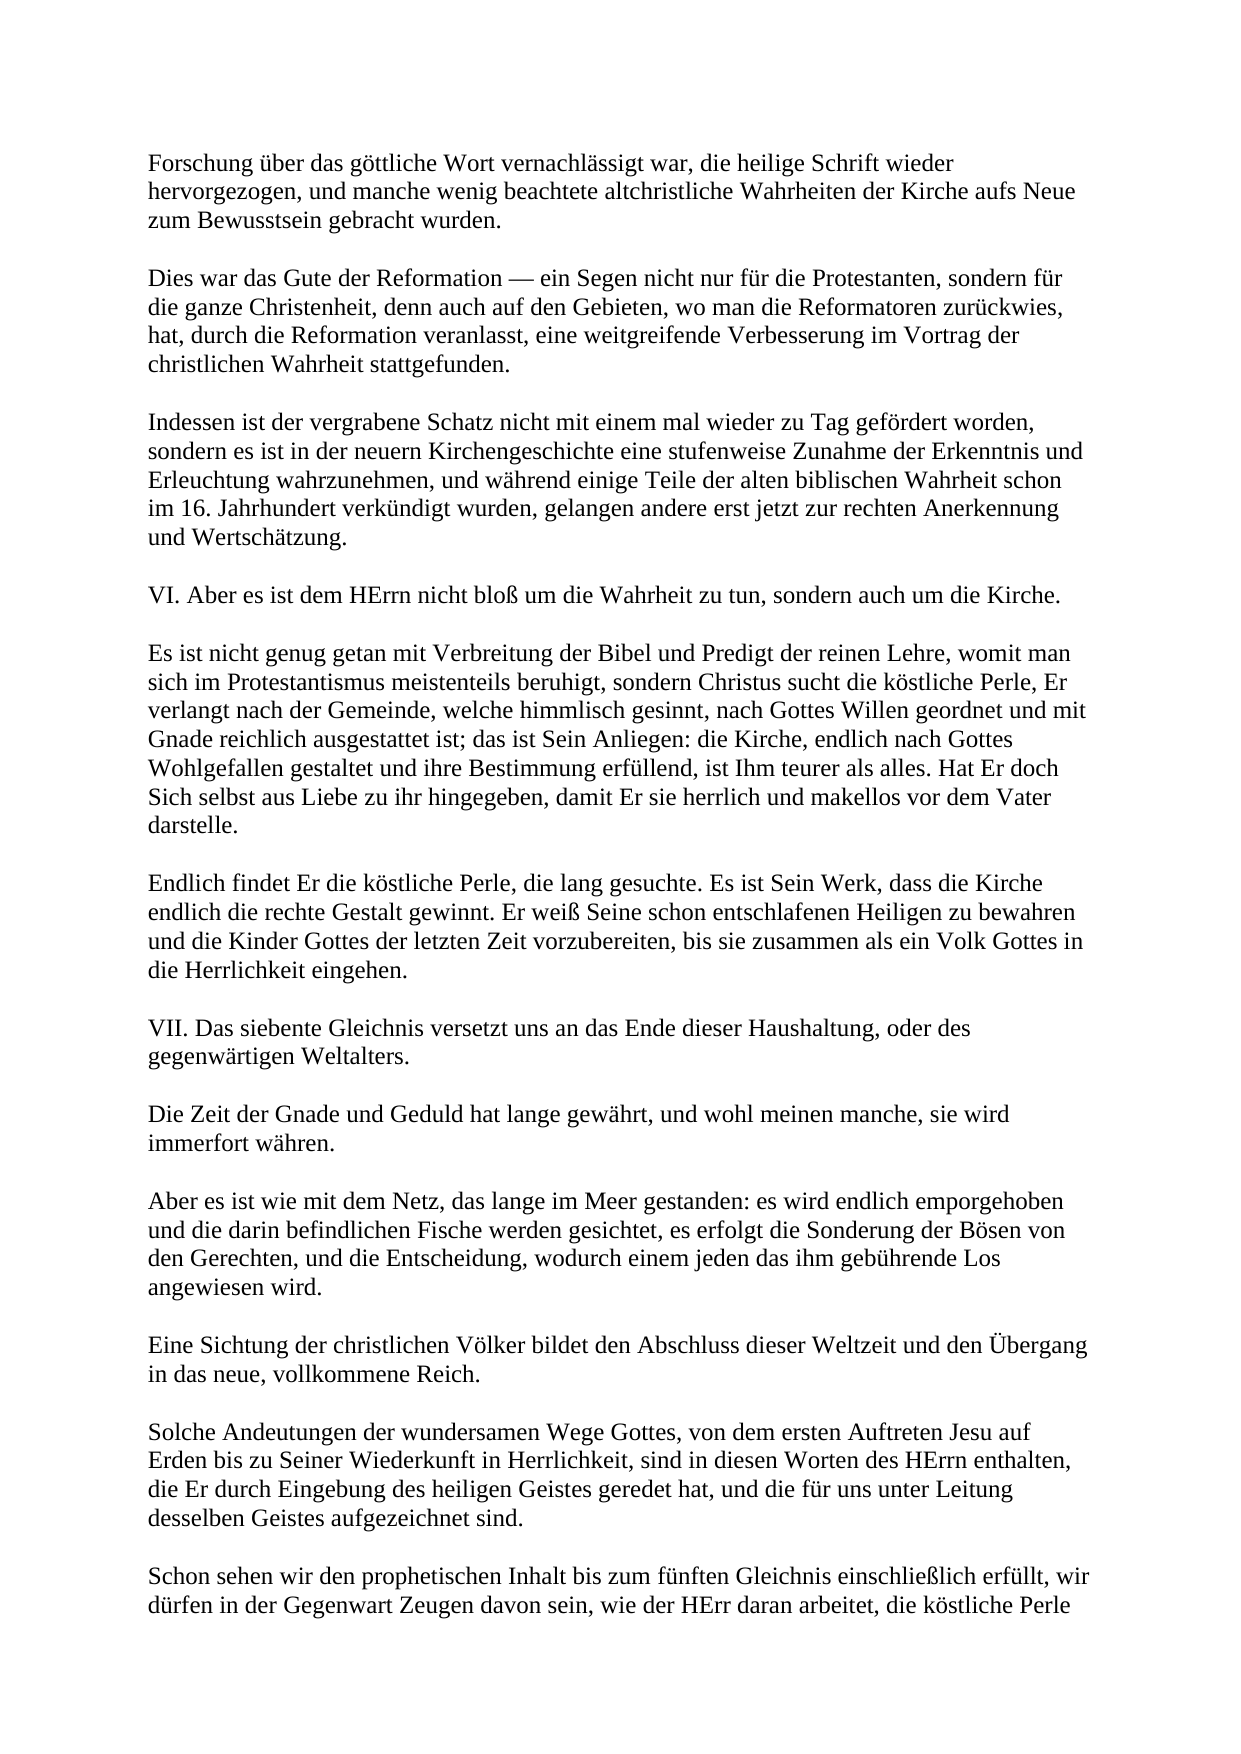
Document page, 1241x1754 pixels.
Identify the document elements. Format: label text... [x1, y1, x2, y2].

text Es ist nicht genug getan mit Verbreitung der Bibel und Predigt der reinen Lehre, womit man sich im Protestantismus meistenteils beruhigt, sondern Christus sucht die köstliche Perle, Er verlangt nach der Gemeinde, welche himmlisch gesinnt, nach Gottes Willen geordnet und mit Gnade reichlich ausgestattet ist; das ist Sein Anliegen: die Kirche, endlich nach Gottes Wohlgefallen gestaltet und ihre Bestimmung erfüllend, ist Ihm teurer als alles. Hat Er doch Sich selbst aus Liebe zu ihr hingegeben, damit Er sie herrlich und makellos vor dem Vater darstelle. [148, 638, 1093, 839]
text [148, 148, 1093, 234]
text Dies war das Gute der Reformation — ein Segen nicht nur für die Protestanten, sondern für die ganze Christenheit, denn auch auf den Gebieten, wo man die Reformatoren zurückwies, hat, durch die Reformation veranlasst, eine weitgreifende Verbesserung im Vortrag der christlichen Wahrheit stattgefunden. [148, 263, 1093, 378]
text Eine Sichtung der christlichen Völker bildet den Abschluss dieser Weltzeit und den Übergang in das neue, vollkommene Reich. [148, 1330, 1093, 1388]
text Solche Andeutungen der wundersamen Wege Gottes, von dem ersten Auftreten Jesu auf Erden bis zu Seiner Wiederkunft in Herrlichkeit, sind in diesen Worten des HErrn enthalten, die Er durch Eingebung des heiligen Geistes geredet hat, und die für uns unter Leitung desselben Geistes aufgezeichnet sind. [148, 1417, 1093, 1532]
text VI. Aber es ist dem HErrn nicht bloß um die Wahrheit zu tun, sondern auch um die Kirche. [148, 580, 1093, 609]
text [148, 1561, 1093, 1618]
text Aber es ist wie mit dem Netz, das lange im Meer gestanden: es wird endlich emporgehoben und die darin befindlichen Fische werden gesichtet, es erfolgt die Sonderung der Bösen von den Gerechten, und die Entscheidung, wodurch einem jeden das ihm gebührende Los angewiesen wird. [148, 1186, 1093, 1301]
text Endlich findet Er die köstliche Perle, die lang gesuchte. Es ist Sein Werk, dass die Kirche endlich die rechte Gestalt gewinnt. Er weiß Seine schon entschlafenen Heiligen zu bewahren und die Kinder Gottes der letzten Zeit vorzubereiten, bis sie zusammen als ein Volk Gottes in die Herrlichkeit eingehen. [148, 868, 1093, 983]
text Die Zeit der Gnade und Geduld hat lange gewährt, und wohl meinen manche, sie wird immerfort währen. [148, 1099, 1093, 1157]
text VII. Das siebente Gleichnis versetzt uns an das Ende dieser Haushaltung, oder des gegenwärtigen Weltalters. [148, 1013, 1093, 1070]
text Indessen ist der vergrabene Schatz nicht mit einem mal wieder zu Tag gefördert worden, sondern es ist in der neuern Kirchengeschichte eine stufenweise Zunahme der Erkenntnis und Erleuchtung wahrzunehmen, und während einige Teile der alten biblischen Wahrheit schon im 16. Jahrhundert verkündigt wurden, gelangen andere erst jetzt zur rechten Anerkennung und Wertschätzung. [148, 407, 1093, 551]
